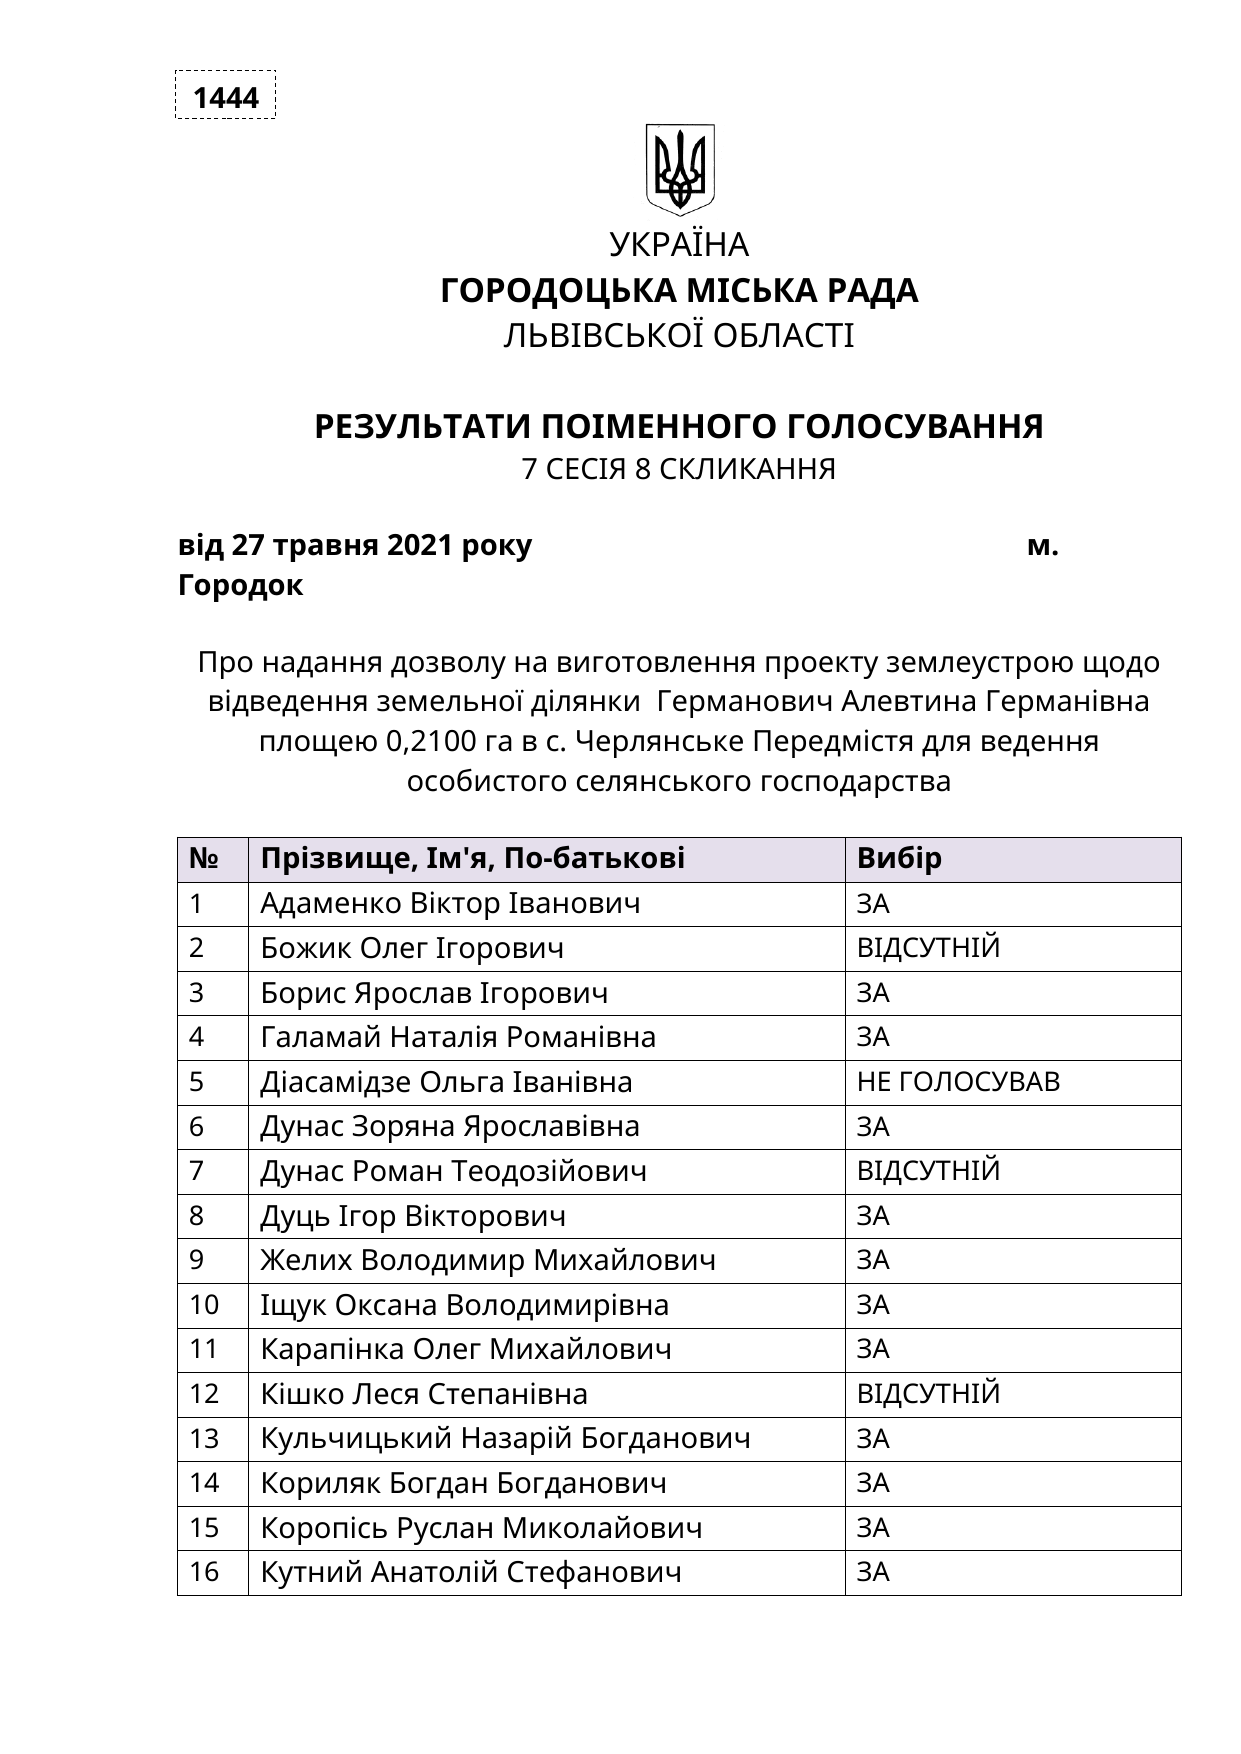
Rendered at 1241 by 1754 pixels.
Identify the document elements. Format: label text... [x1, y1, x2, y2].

table_cell Іщук Оксана Володимирівна [249, 1284, 845, 1327]
table_cell 9 [178, 1239, 248, 1283]
table_header № [178, 838, 248, 882]
table_cell ЗА [846, 1462, 1181, 1506]
table_cell ЗА [846, 1418, 1181, 1461]
table_cell ЗА [846, 1329, 1181, 1372]
table_cell ЗА [846, 1106, 1181, 1149]
table_cell ЗА [846, 972, 1181, 1015]
table_cell 15 [178, 1507, 248, 1550]
table_cell ВІДСУТНІЙ [846, 1150, 1181, 1194]
table_cell Дунас Роман Теодозійович [249, 1150, 845, 1194]
table_cell 7 [178, 1150, 248, 1194]
table_cell 5 [178, 1061, 248, 1104]
table_cell Борис Ярослав Ігорович [249, 972, 845, 1015]
text ГОРОДОЦЬКА МІСЬКА РАДА [177, 266, 1181, 312]
table_cell 6 [178, 1106, 248, 1149]
text ЛЬВІВСЬКОЇ ОБЛАСТІ [177, 312, 1181, 357]
text 7 СЕСІЯ 8 СКЛИКАННЯ [177, 448, 1181, 488]
table_cell ВІДСУТНІЙ [846, 927, 1181, 971]
table_cell 11 [178, 1329, 248, 1372]
table_cell Діасамідзе Ольга Іванівна [249, 1061, 845, 1104]
table_cell 14 [178, 1462, 248, 1506]
table_cell Кориляк Богдан Богданович [249, 1462, 845, 1506]
table_cell 2 [178, 927, 248, 971]
text УКРАЇНА [177, 221, 1181, 266]
text Про надання дозволу на виготовлення проекту землеустрою щодо відведення земельної ділянки Германович Алевтина Германівна площею 0,2100 га в с. Черлянське Передмістя для ведення особистого селянського господарства [177, 641, 1181, 800]
table_cell ЗА [846, 1284, 1181, 1327]
table_cell Карапінка Олег Михайлович [249, 1329, 845, 1372]
table_cell 16 [178, 1551, 248, 1595]
table_cell ЗА [846, 1551, 1181, 1595]
table_cell 4 [178, 1016, 248, 1060]
table_cell 10 [178, 1284, 248, 1327]
table_cell ЗА [846, 1507, 1181, 1550]
table_cell 8 [178, 1195, 248, 1238]
table_cell Кульчицький Назарій Богданович [249, 1418, 845, 1461]
table_cell ЗА [846, 1239, 1181, 1283]
table_cell ЗА [846, 1195, 1181, 1238]
table_header Вибір [846, 838, 1181, 882]
picture [633, 118, 726, 221]
table_cell Кутний Анатолій Стефанович [249, 1551, 845, 1595]
table_cell ВІДСУТНІЙ [846, 1373, 1181, 1417]
table_cell 13 [178, 1418, 248, 1461]
table_cell ЗА [846, 883, 1181, 926]
table_cell 1 [178, 883, 248, 926]
table_cell Галамай Наталія Романівна [249, 1016, 845, 1060]
table_cell Дунас Зоряна Ярославівна [249, 1106, 845, 1149]
table_cell Дуць Ігор Вікторович [249, 1195, 845, 1238]
table_cell 3 [178, 972, 248, 1015]
table_cell Божик Олег Ігорович [249, 927, 845, 971]
table_cell Адаменко Віктор Іванович [249, 883, 845, 926]
text РЕЗУЛЬТАТИ ПОІМЕННОГО ГОЛОСУВАННЯ [177, 403, 1181, 448]
table_header Прізвище, Ім'я, По-батькові [249, 838, 845, 882]
text від 27 травня 2021 року м. Городок [177, 525, 1181, 604]
table_cell НЕ ГОЛОСУВАВ [846, 1061, 1181, 1104]
table_cell 12 [178, 1373, 248, 1417]
table_cell Желих Володимир Михайлович [249, 1239, 845, 1283]
table_cell Коропісь Руслан Миколайович [249, 1507, 845, 1550]
table_cell Кішко Леся Степанівна [249, 1373, 845, 1417]
table_cell ЗА [846, 1016, 1181, 1060]
